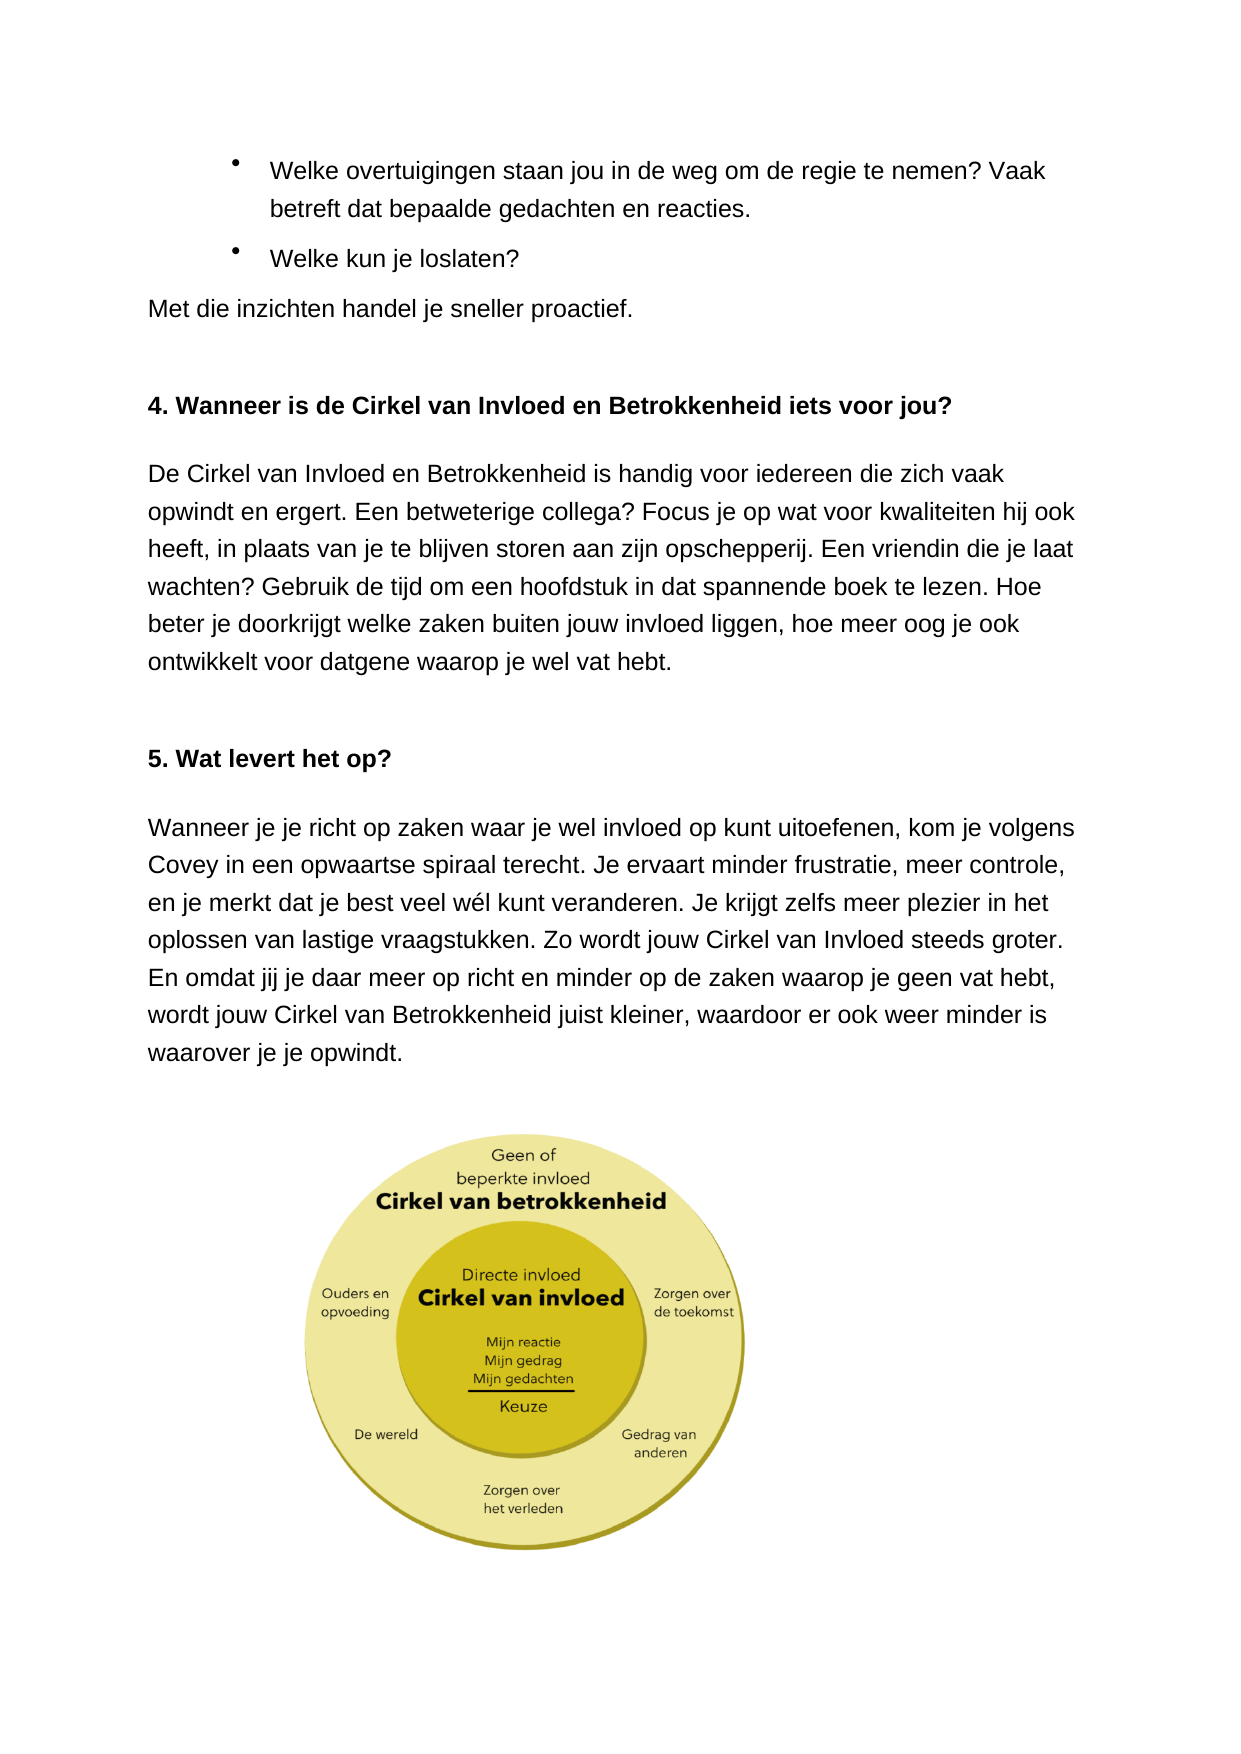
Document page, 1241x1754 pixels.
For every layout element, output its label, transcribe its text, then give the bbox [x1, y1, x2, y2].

list Welke kun je loslaten? [232, 235, 1093, 273]
text 4. Wanneer is de Cirkel van Invloed en Betrokkenheid iets voor jou? [148, 369, 1093, 419]
text De Cirkel van Invloed en Betrokkenheid is handig voor iedereen die zich vaak opwindt en ergert. Een betweterige collega? Focus je op wat voor kwaliteiten hij ook heeft, in plaats van je te blijven storen aan zijn opschepperij. Een vriendin die je laat wachten? Gebruik de tijd om een hoofdstuk in dat spannende boek te lezen. Hoe beter je doorkrijgt welke zaken buiten jouw invloed liggen, hoe meer oog je ook ontwikkelt voor datgene waarop je wel vat hebt. [148, 451, 1093, 676]
list Welke overtuigingen staan jou in de weg om de regie te nemen? Vaak betreft dat bepaalde gedachten en reacties. [232, 148, 1093, 223]
text Wanneer je je richt op zaken waar je wel invloed op kunt uitoefenen, kom je volgens Covey in een opwaartse spiraal terecht. Je ervaart minder frustratie, meer controle, en je merkt dat je best veel wél kunt veranderen. Je krijgt zelfs meer plezier in het oplossen van lastige vraagstukken. Zo wordt jouw Cirkel van Invloed steeds groter. En omdat jij je daar meer op richt en minder op de zaken waarop je geen vat hebt, wordt jouw Cirkel van Betrokkenheid juist kleiner, waardoor er ook weer minder is waarover je je opwindt. [148, 804, 1093, 1066]
text Met die inzichten handel je sneller proactief. [148, 285, 1093, 323]
text 5. Wat levert het op? [148, 723, 1093, 773]
picture [147, 1113, 895, 1562]
